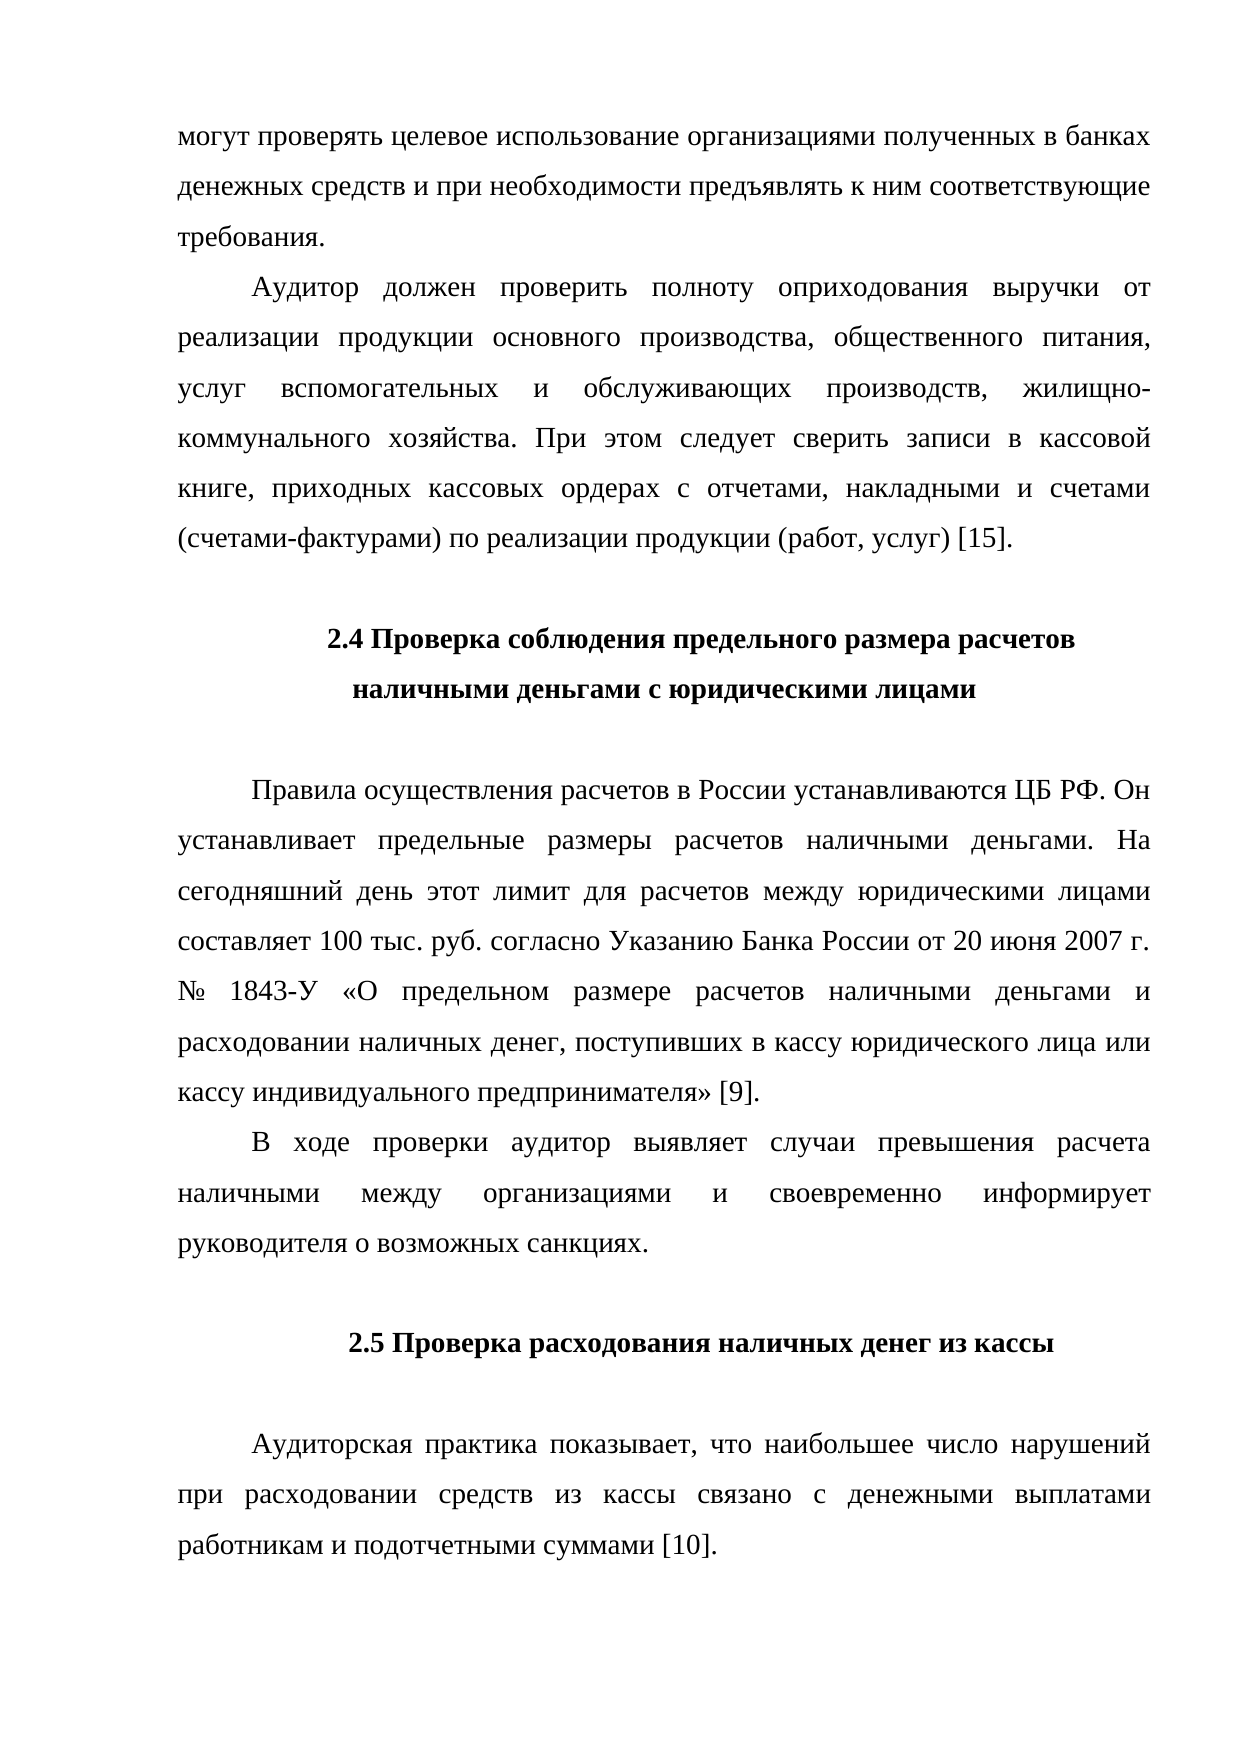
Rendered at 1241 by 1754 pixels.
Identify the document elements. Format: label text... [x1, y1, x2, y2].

text 2.5 Проверка расходования наличных денег из кассы [177, 1326, 1152, 1359]
text В ходе проверки аудитор выявляет случаи превышения расчета наличными между организациями и своевременно информирует руководителя о возможных санкциях. [177, 1124, 1152, 1258]
text 2.4 Проверка соблюдения предельного размера расчетов наличными деньгами с юридическими лицами [177, 621, 1152, 705]
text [177, 118, 1152, 252]
text Аудиторская практика показывает, что наибольшее число нарушений при расходовании средств из кассы связано с денежными выплатами работникам и подотчетными суммами [10]. [177, 1426, 1152, 1560]
text Аудитор должен проверить полноту оприходования выручки от реализации продукции основного производства, общественного питания, услуг вспомогательных и обслуживающих производств, жилищно-коммунального хозяйства. При этом следует сверить записи в кассовой книге, приходных кассовых ордерах с отчетами, накладными и счетами (счетами-фактурами) по реализации продукции (работ, услуг) [15]. [177, 269, 1152, 554]
text Правила осуществления расчетов в России устанавливаются ЦБ РФ. Он устанавливает предельные размеры расчетов наличными деньгами. На сегодняшний день этот лимит для расчетов между юридическими лицами составляет 100 тыс. руб. согласно Указанию Банка России от 20 июня 2007 г. № 1843-У «О предельном размере расчетов наличными деньгами и расходовании наличных денег, поступивших в кассу юридического лица или кассу индивидуального предпринимателя» [9]. [177, 772, 1152, 1108]
